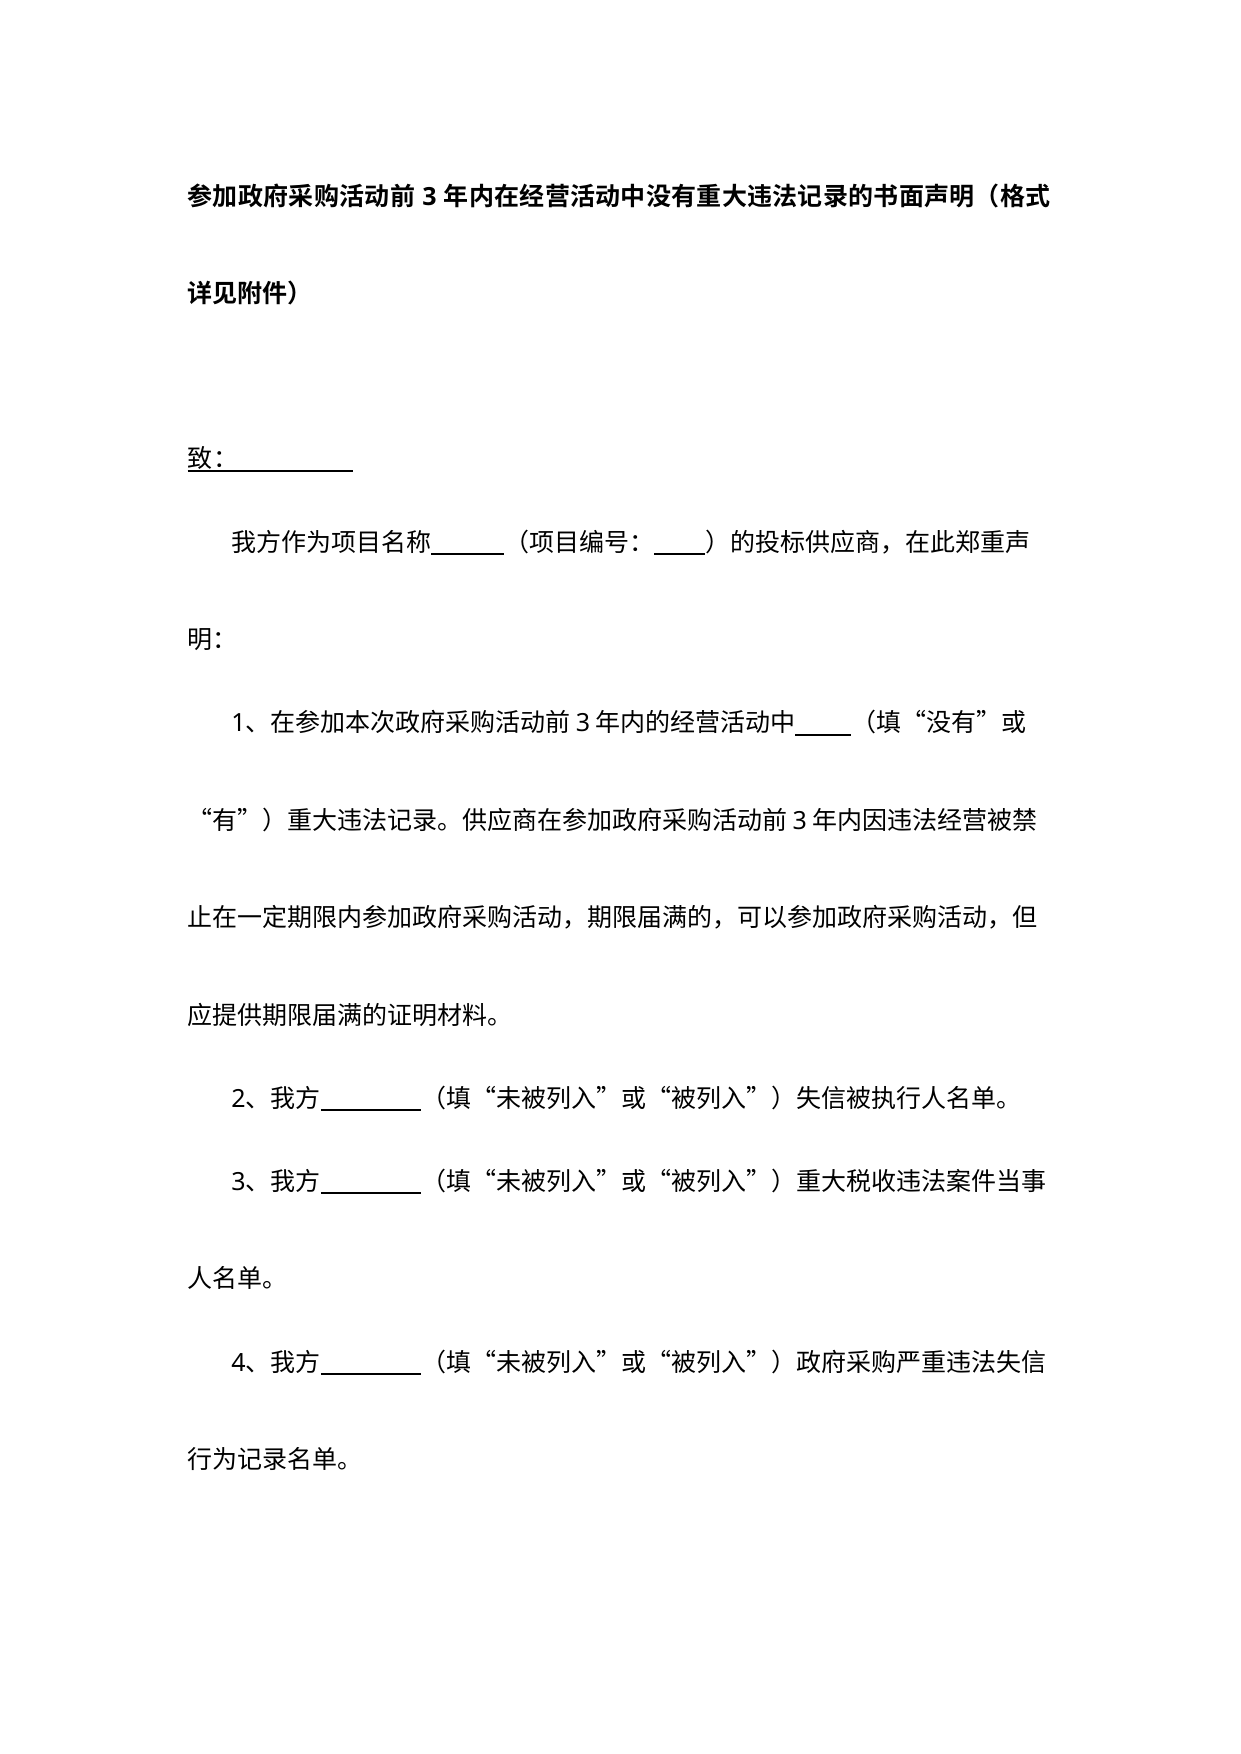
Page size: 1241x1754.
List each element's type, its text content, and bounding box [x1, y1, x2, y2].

text 2、我方 （填“未被列入”或“被列入”）失信被执行人名单。 [187, 1064, 1053, 1129]
text 1、在参加本次政府采购活动前3年内的经营活动中 （填“没有”或“有”）重大违法记录。供应商在参加政府采购活动前3年内因违法经营被禁止在一定期限内参加政府采购活动，期限届满的，可以参加政府采购活动，但应提供期限届满的证明材料。 [187, 688, 1053, 1046]
text 4、我方 （填“未被列入”或“被列入”）政府采购严重违法失信行为记录名单。 [187, 1328, 1053, 1490]
text 我方作为项目名称 （项目编号： ）的投标供应商，在此郑重声明： [187, 508, 1053, 670]
text 参加政府采购活动前 3 年内在经营活动中没有重大违法记录的书面声明（格式详见附件） [187, 162, 1053, 324]
text 致： [187, 424, 1053, 489]
text 3、我方 （填“未被列入”或“被列入”）重大税收违法案件当事人名单。 [187, 1147, 1053, 1309]
